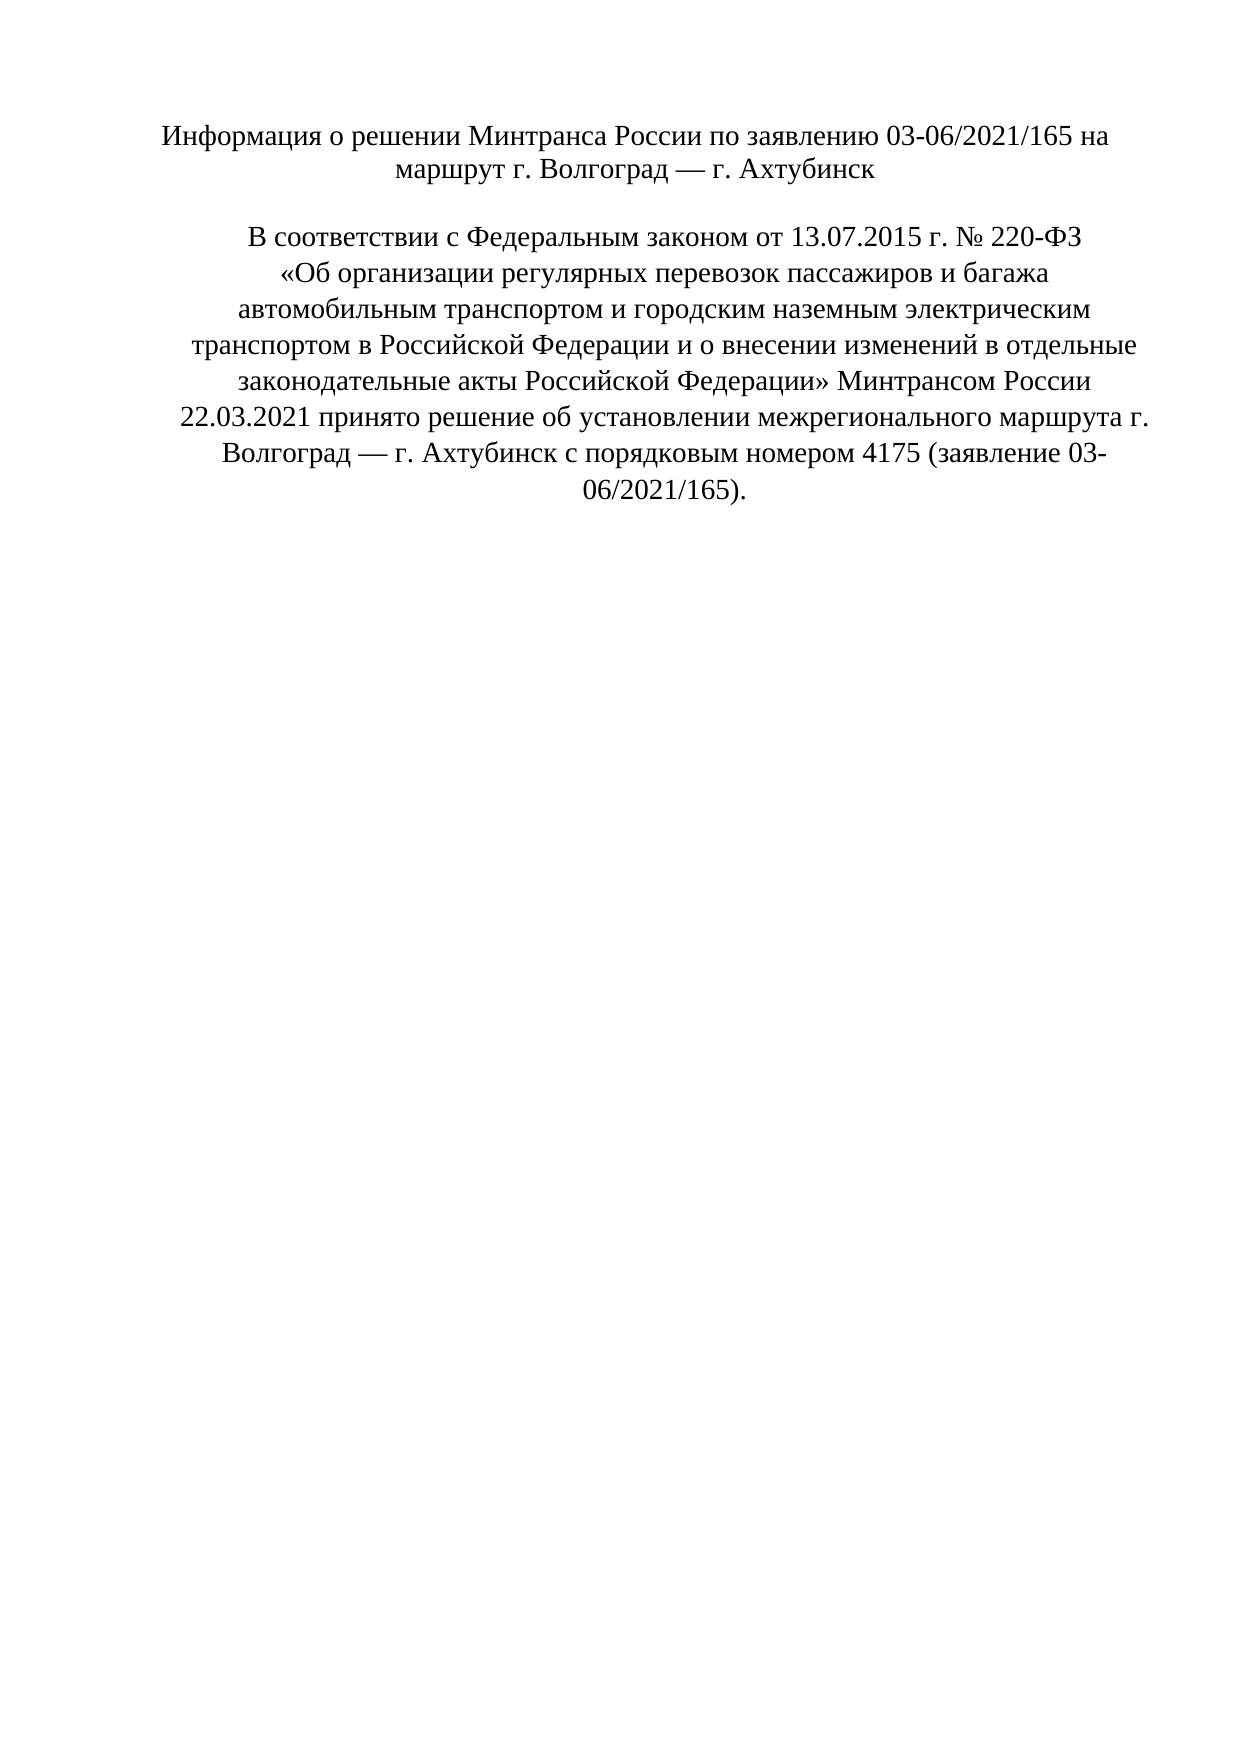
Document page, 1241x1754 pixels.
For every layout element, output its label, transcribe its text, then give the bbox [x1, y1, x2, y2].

text Информация о решении Минтранса России по заявлению 03-06/2021/165 на маршрут г. Волгоград — г. Ахтубинск [118, 118, 1152, 185]
text В соответствии с Федеральным законом от 13.07.2015 г. № 220-ФЗ «Об организации регулярных перевозок пассажиров и багажа автомобильным транспортом и городским наземным электрическим транспортом в Российской Федерации и о внесении изменений в отдельные законодательные акты Российской Федерации» Минтрансом России 22.03.2021 принято решение об установлении межрегионального маршрута г. Волгоград — г. Ахтубинск с порядковым номером 4175 (заявление 03-06/2021/165). [177, 219, 1152, 505]
